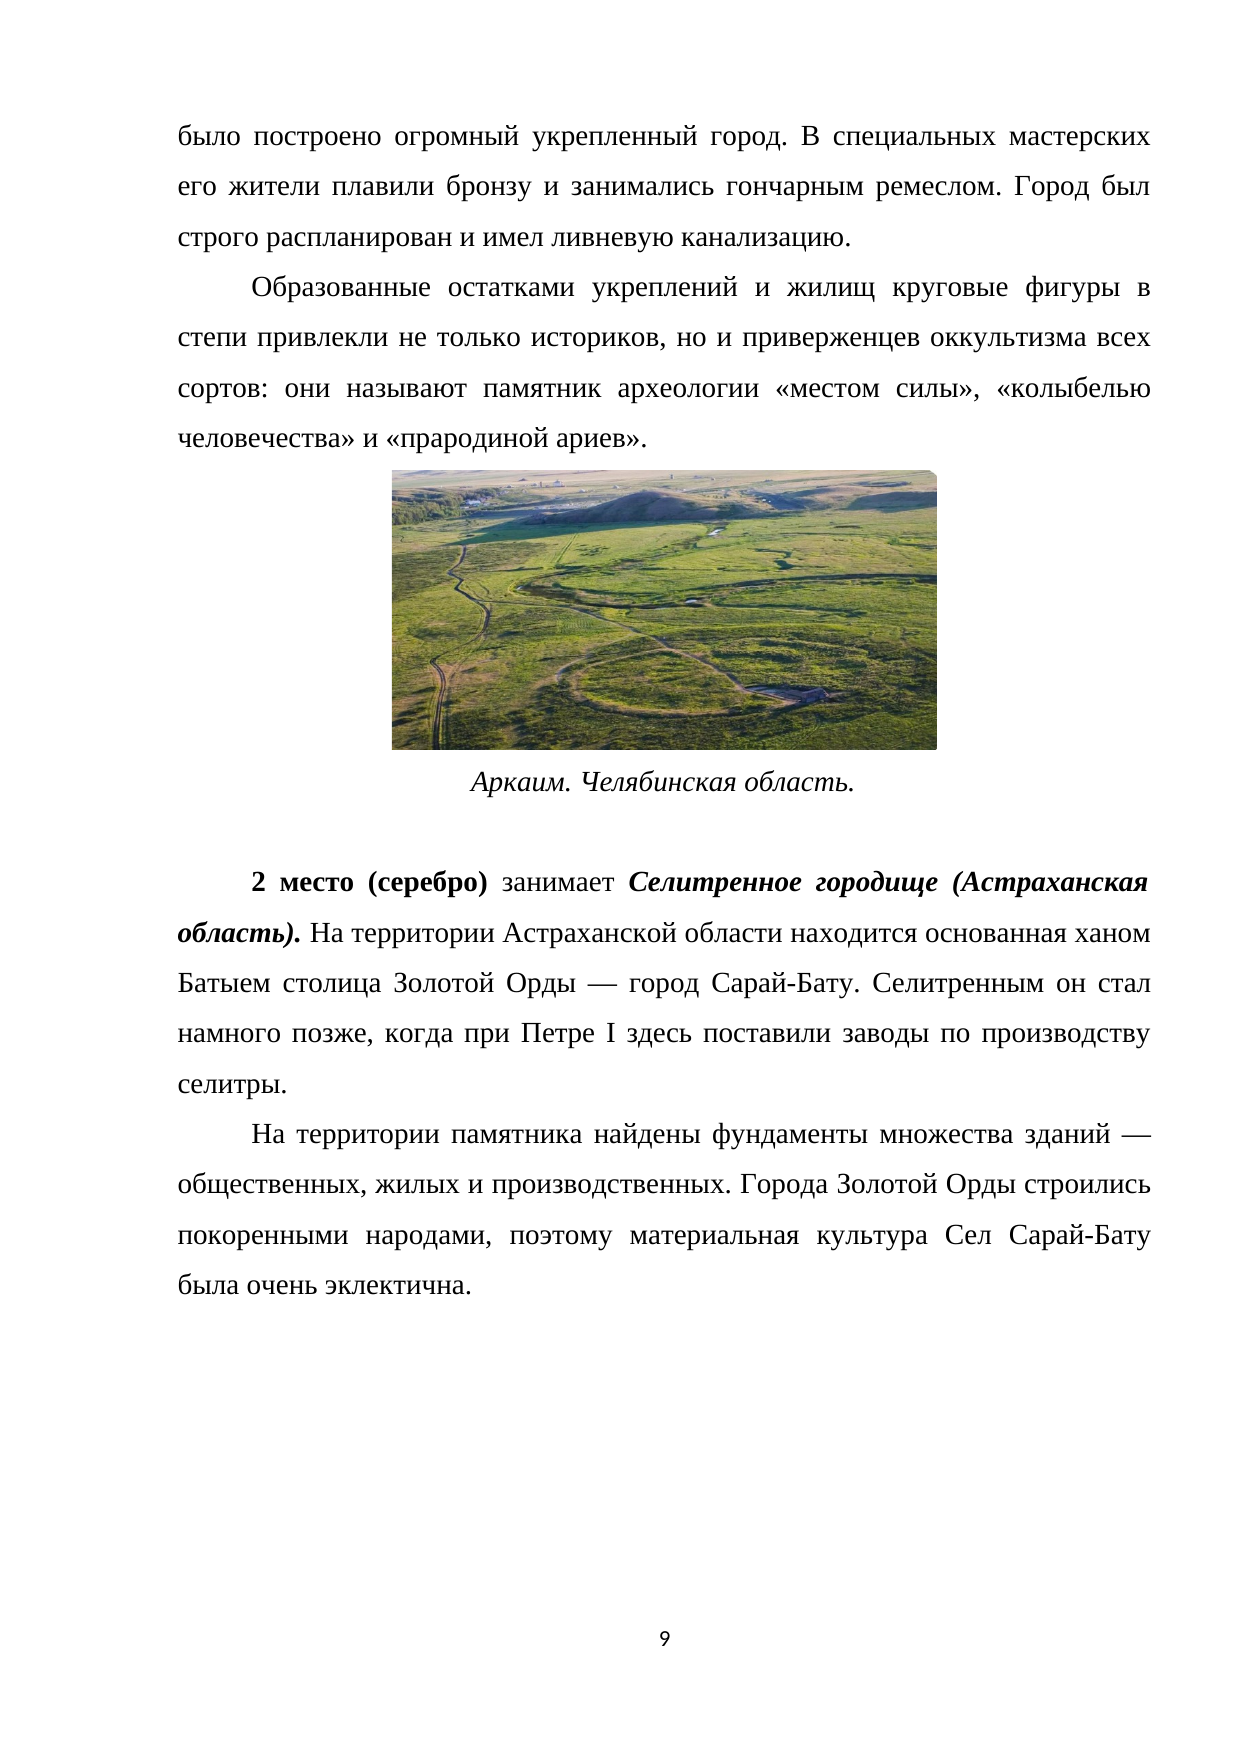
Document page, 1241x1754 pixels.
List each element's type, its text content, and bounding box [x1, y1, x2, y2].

text На территории памятника найдены фундаменты множества зданий — общественных, жилых и производственных. Города Золотой Орды строились покоренными народами, поэтому материальная культура Сел Сарай-Бату была очень эклектична. [177, 1116, 1152, 1301]
picture [391, 470, 937, 750]
text Аркаим. Челябинская область. [177, 764, 1152, 797]
text Образованные остатками укреплений и жилищ круговые фигуры в степи привлекли не только историков, но и приверженцев оккультизма всех сортов: они называют памятник археологии «местом силы», «колыбелью человечества» и «прародиной ариев». [177, 269, 1152, 453]
text 2 место (серебро) занимает Селитренное городище (Астраханская область). На территории Астраханской области находится основанная ханом Батыем столица Золотой Орды — город Сарай-Бату. Селитренным он стал намного позже, когда при Петре I здесь поставили заводы по производству селитры. [177, 864, 1152, 1099]
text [177, 118, 1152, 252]
